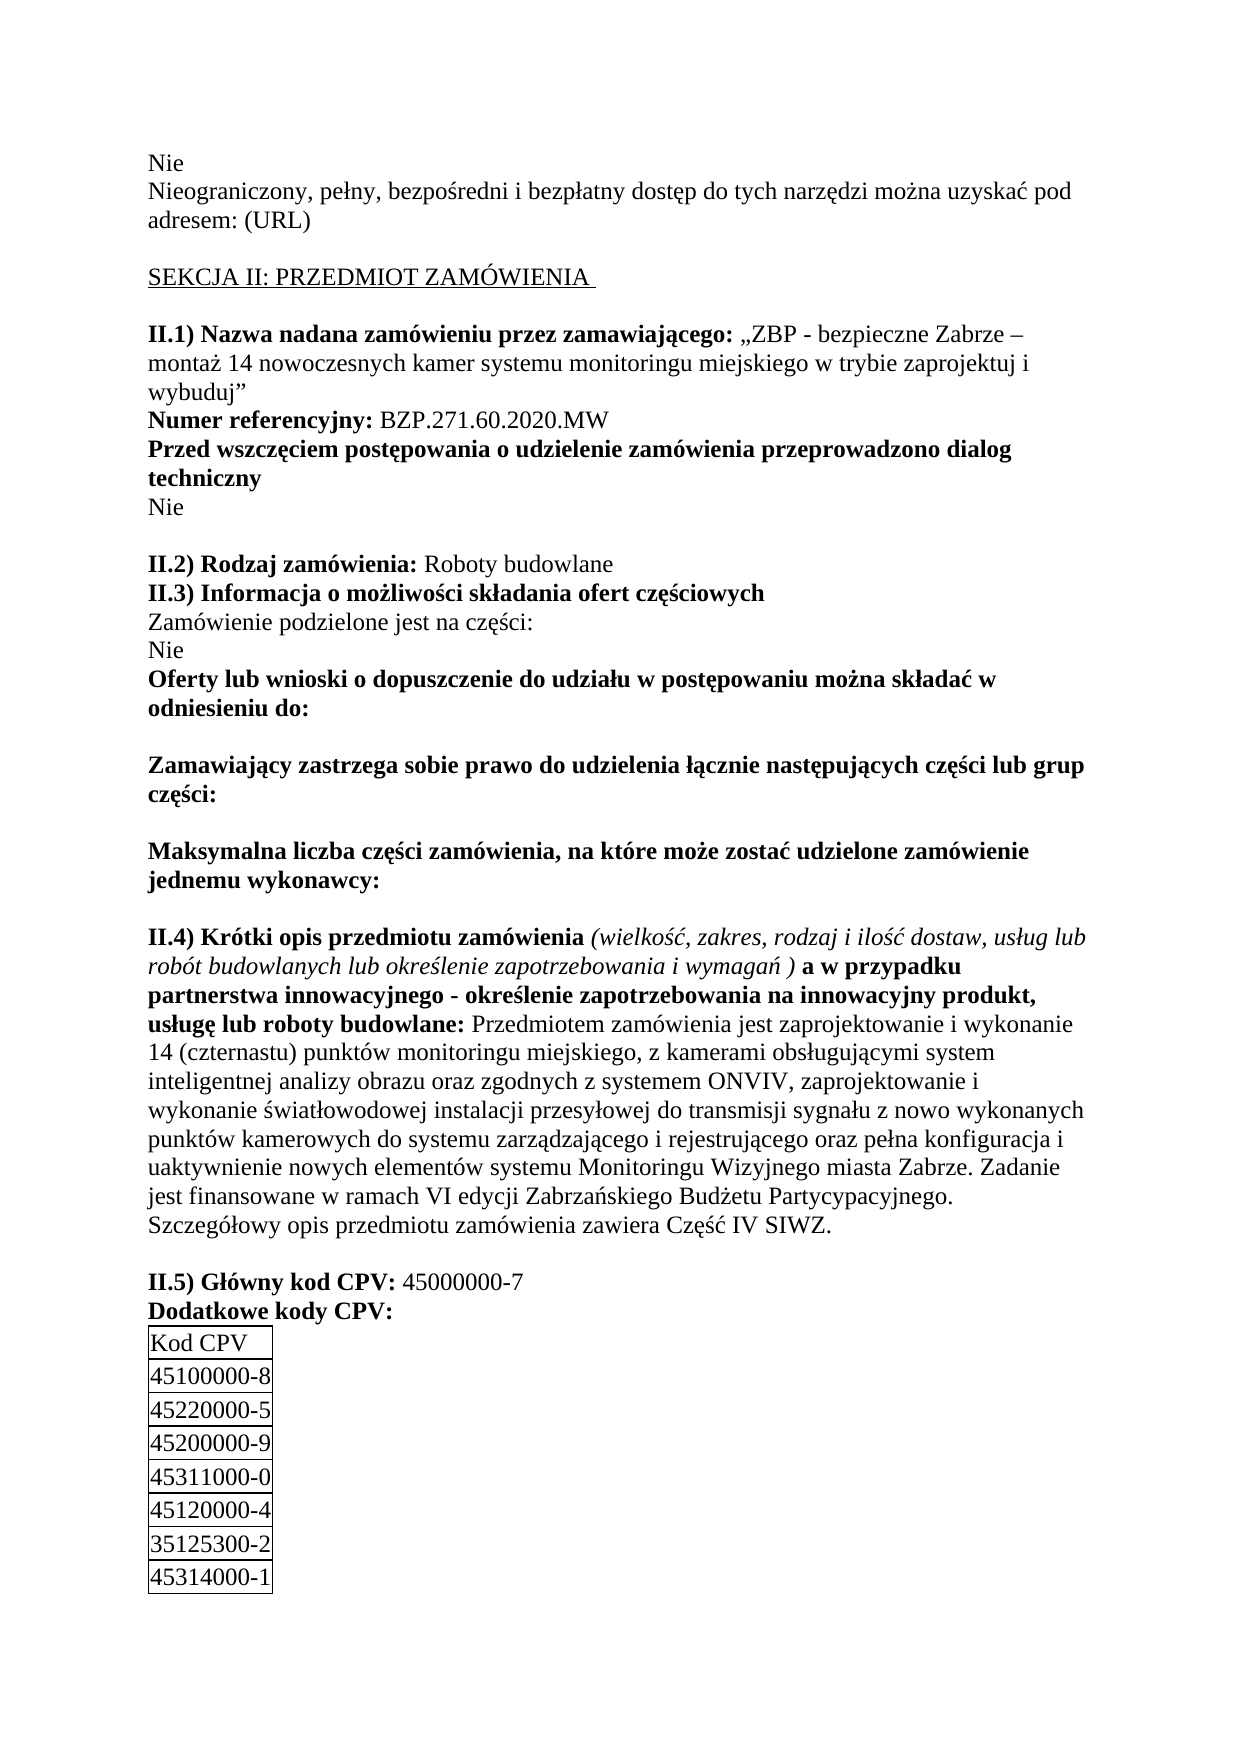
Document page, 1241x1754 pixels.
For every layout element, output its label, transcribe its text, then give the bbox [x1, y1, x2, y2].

table_header Kod CPV [149, 1327, 272, 1358]
text Nie Nieograniczony, pełny, bezpośredni i bezpłatny dostęp do tych narzędzi można uzyskać pod adresem: (URL) [148, 148, 1093, 262]
text II.1) Nazwa nadana zamówieniu przez zamawiającego: „ZBP - bezpieczne Zabrze – montaż 14 nowoczesnych kamer systemu monitoringu miejskiego w trybie zaprojektuj i wybuduj” Numer referencyjny: BZP.271.60.2020.MW Przed wszczęciem postępowania o udzielenie zamówienia przeprowadzono dialog techniczny [148, 291, 1093, 492]
text SEKCJA II: PRZEDMIOT ZAMÓWIENIA [148, 262, 1093, 291]
text Zamawiający zastrzega sobie prawo do udzielenia łącznie następujących części lub grup części: Maksymalna liczba części zamówienia, na które może zostać udzielone zamówienie jednemu wykonawcy: II.4) Krótki opis przedmiotu zamówienia (wielkość, zakres, rodzaj i ilość dostaw, usług lub robót budowlanych lub określenie zapotrzebowania i wymagań ) a w przypadku partnerstwa innowacyjnego - określenie zapotrzebowania na innowacyjny produkt, usługę lub roboty budowlane: Przedmiotem zamówienia jest zaprojektowanie i wykonanie 14 (czternastu) punktów monitoringu miejskiego, z kamerami obsługującymi system inteligentnej analizy obrazu oraz zgodnych z systemem ONVIV, zaprojektowanie i wykonanie światłowodowej instalacji przesyłowej do transmisji sygnału z nowo wykonanych punktów kamerowych do systemu zarządzającego i rejestrującego oraz pełna konfiguracja i uaktywnienie nowych elementów systemu Monitoringu Wizyjnego miasta Zabrze. Zadanie jest finansowane w ramach VI edycji Zabrzańskiego Budżetu Partycypacyjnego. Szczegółowy opis przedmiotu zamówienia zawiera Część IV SIWZ. II.5) Główny kod CPV: 45000000-7 Dodatkowe kody CPV: [148, 750, 1093, 1325]
text Nie Oferty lub wnioski o dopuszczenie do udziału w postępowaniu można składać w odniesieniu do: [148, 636, 1093, 750]
table_cell 45200000-9 [149, 1427, 272, 1459]
table_cell 45311000-0 [149, 1460, 272, 1492]
table_cell 45314000-1 [149, 1561, 272, 1592]
text II.2) Rodzaj zamówienia: Roboty budowlane II.3) Informacja o możliwości składania ofert częściowych Zamówienie podzielone jest na części: [148, 521, 1093, 636]
table_cell 45220000-5 [149, 1393, 272, 1425]
table_cell 45100000-8 [149, 1360, 272, 1392]
table_cell 35125300-2 [149, 1527, 272, 1559]
text Nie [148, 492, 1093, 521]
table_cell 45120000-4 [149, 1494, 272, 1526]
